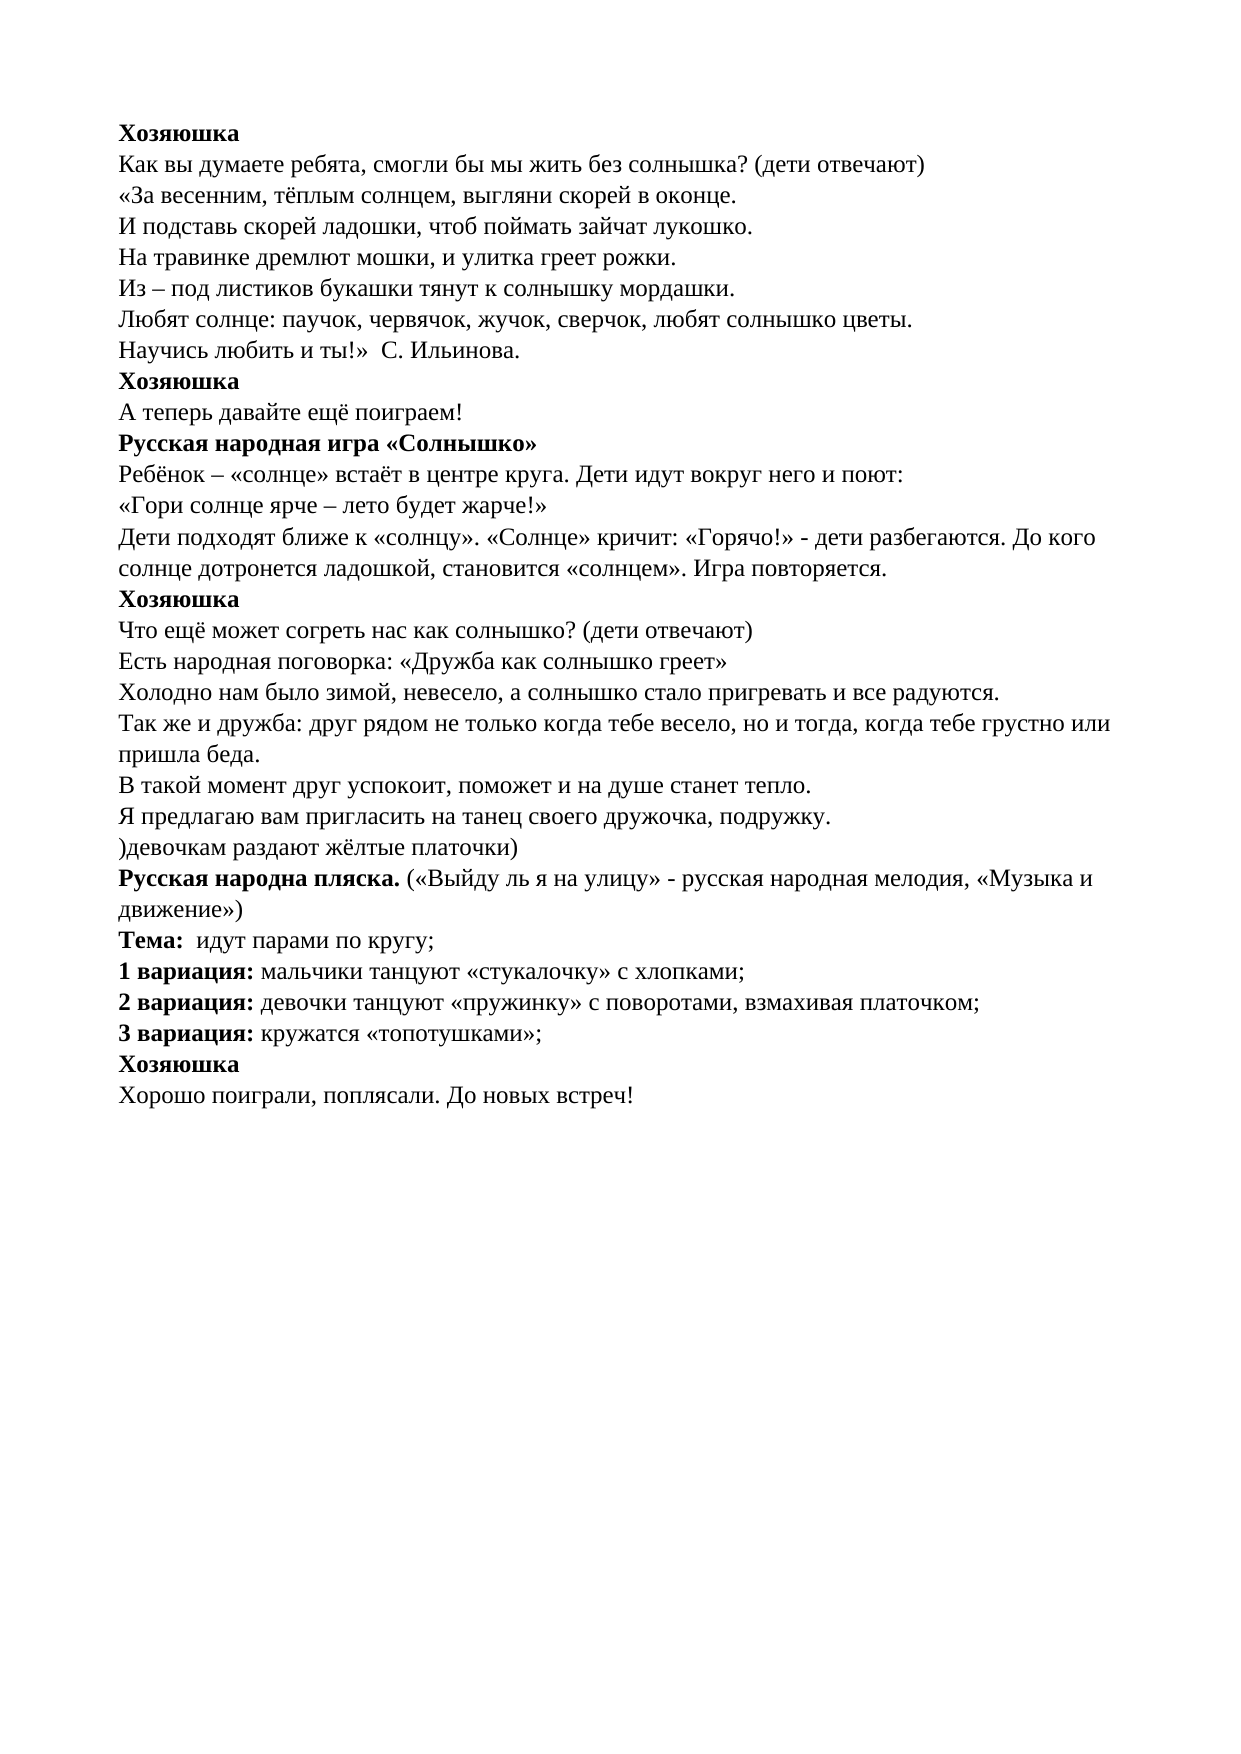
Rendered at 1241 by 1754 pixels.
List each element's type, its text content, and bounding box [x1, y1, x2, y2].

list А теперь давайте ещё поиграем! [118, 397, 1152, 426]
list Из – под листиков букашки тянут к солнышку мордашки. [118, 273, 1152, 302]
list Ребёнок – «солнце» встаёт в центре круга. Дети идут вокруг него и поют: [118, 459, 1152, 488]
list Я предлагаю вам пригласить на танец своего дружочка, подружку. [118, 801, 1152, 830]
list Хозяюшка [118, 584, 1152, 612]
list Хозяюшка [118, 118, 1152, 147]
list «За весенним, тёплым солнцем, выгляни скорей в оконце. [118, 180, 1152, 209]
list Любят солнце: паучок, червячок, жучок, сверчок, любят солнышко цветы. [118, 304, 1152, 333]
list Русская народна пляска. («Выйду ль я на улицу» - русская народная мелодия, «Музыка и движение») [118, 863, 1152, 923]
list 3 вариация: кружатся «топотушками»; [118, 1018, 1152, 1047]
list )девочкам раздают жёлтые платочки) [118, 832, 1152, 861]
list В такой момент друг успокоит, поможет и на душе станет тепло. [118, 770, 1152, 799]
list Есть народная поговорка: «Дружба как солнышко греет» [118, 646, 1152, 674]
list И подставь скорей ладошки, чтоб поймать зайчат лукошко. [118, 211, 1152, 240]
list Хозяюшка [118, 1049, 1152, 1078]
list Русская народная игра «Солнышко» [118, 428, 1152, 457]
list Дети подходят ближе к «солнцу». «Солнце» кричит: «Горячо!» - дети разбегаются. До кого солнце дотронется ладошкой, становится «солнцем». Игра повторяется. [118, 522, 1152, 581]
list Холодно нам было зимой, невесело, а солнышко стало пригревать и все радуются. [118, 677, 1152, 706]
list Научись любить и ты!» С. Ильинова. [118, 335, 1152, 364]
list 2 вариация: девочки танцуют «пружинку» с поворотами, взмахивая платочком; [118, 987, 1152, 1016]
list Как вы думаете ребята, смогли бы мы жить без солнышка? (дети отвечают) [118, 149, 1152, 178]
list Что ещё может согреть нас как солнышко? (дети отвечают) [118, 615, 1152, 643]
list Так же и дружба: друг рядом не только когда тебе весело, но и тогда, когда тебе грустно или пришла беда. [118, 708, 1152, 768]
list «Гори солнце ярче – лето будет жарче!» [118, 491, 1152, 519]
list 1 вариация: мальчики танцуют «стукалочку» с хлопками; [118, 956, 1152, 985]
list Тема: идут парами по кругу; [118, 925, 1152, 954]
list Хозяюшка [118, 366, 1152, 395]
list На травинке дремлют мошки, и улитка греет рожки. [118, 242, 1152, 271]
list Хорошо поиграли, поплясали. До новых встреч! [118, 1080, 1152, 1109]
